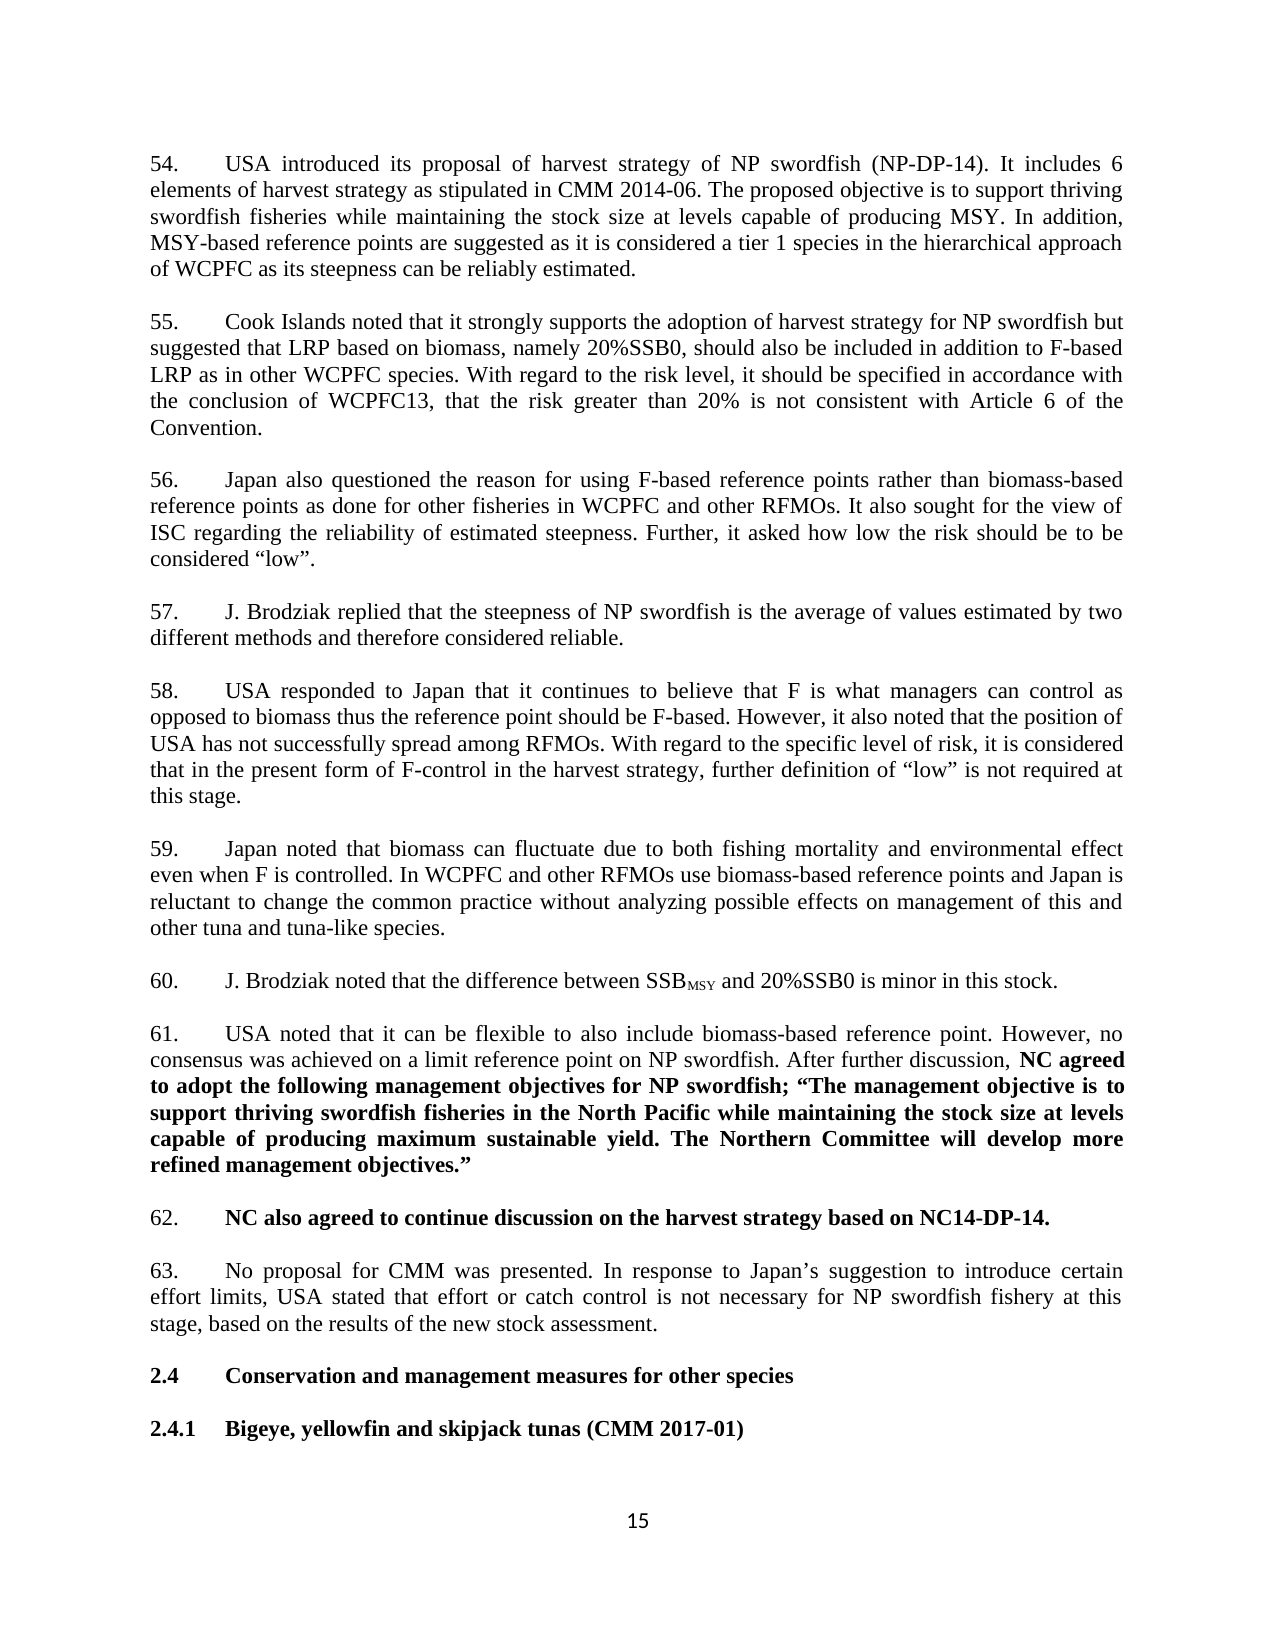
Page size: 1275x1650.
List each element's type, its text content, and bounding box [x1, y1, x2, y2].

list Japan also questioned the reason for using F-based reference points rather than biomass-based reference points as done for other fisheries in WCPFC and other RFMOs. It also sought for the view of ISC regarding the reliability of estimated steepness. Further, it asked how low the risk should be to be considered “low”. [150, 466, 1125, 572]
list Bigeye, yellowfin and skipjack tunas (CMM 2017-01) [150, 1415, 1125, 1441]
list No proposal for CMM was presented. In response to Japan’s suggestion to introduce certain effort limits, USA stated that effort or catch control is not necessary for NP swordfish fishery at this stage, based on the results of the new stock assessment. [150, 1257, 1125, 1336]
list Cook Islands noted that it strongly supports the adoption of harvest strategy for NP swordfish but suggested that LRP based on biomass, namely 20%SSB0, should also be included in addition to F-based LRP as in other WCPFC species. With regard to the risk level, it should be specified in accordance with the conclusion of WCPFC13, that the risk greater than 20% is not consistent with Article 6 of the Convention. [150, 308, 1125, 440]
list J. Brodziak replied that the steepness of NP swordfish is the average of values estimated by two different methods and therefore considered reliable. [150, 598, 1125, 651]
list USA responded to Japan that it continues to believe that F is what managers can control as opposed to biomass thus the reference point should be F-based. However, it also noted that the position of USA has not successfully spread among RFMOs. With regard to the specific level of risk, it is considered that in the present form of F-control in the harvest strategy, further definition of “low” is not required at this stage. [150, 677, 1125, 809]
list J. Brodziak noted that the difference between SSBMSY and 20%SSB0 is minor in this stock. [150, 967, 1125, 993]
list USA noted that it can be flexible to also include biomass-based reference point. However, no consensus was achieved on a limit reference point on NP swordfish. After further discussion, NC agreed to adopt the following management objectives for NP swordfish; “The management objective is to support thriving swordfish fisheries in the North Pacific while maintaining the stock size at levels capable of producing maximum sustainable yield. The Northern Committee will develop more refined management objectives.” [150, 1020, 1125, 1178]
list NC also agreed to continue discussion on the harvest strategy based on NC14-DP-14. [150, 1204, 1125, 1231]
list USA introduced its proposal of harvest strategy of NP swordfish (NP-DP-14). It includes 6 elements of harvest strategy as stipulated in CMM 2014-06. The proposed objective is to support thriving swordfish fisheries while maintaining the stock size at levels capable of producing MSY. In addition, MSY-based reference points are suggested as it is considered a tier 1 species in the hierarchical approach of WCPFC as its steepness can be reliably estimated. [150, 150, 1125, 282]
list Japan noted that biomass can fluctuate due to both fishing mortality and environmental effect even when F is controlled. In WCPFC and other RFMOs use biomass-based reference points and Japan is reluctant to change the common practice without analyzing possible effects on management of this and other tuna and tuna-like species. [150, 835, 1125, 941]
text 2.4 Conservation and management measures for other species [150, 1362, 1125, 1389]
